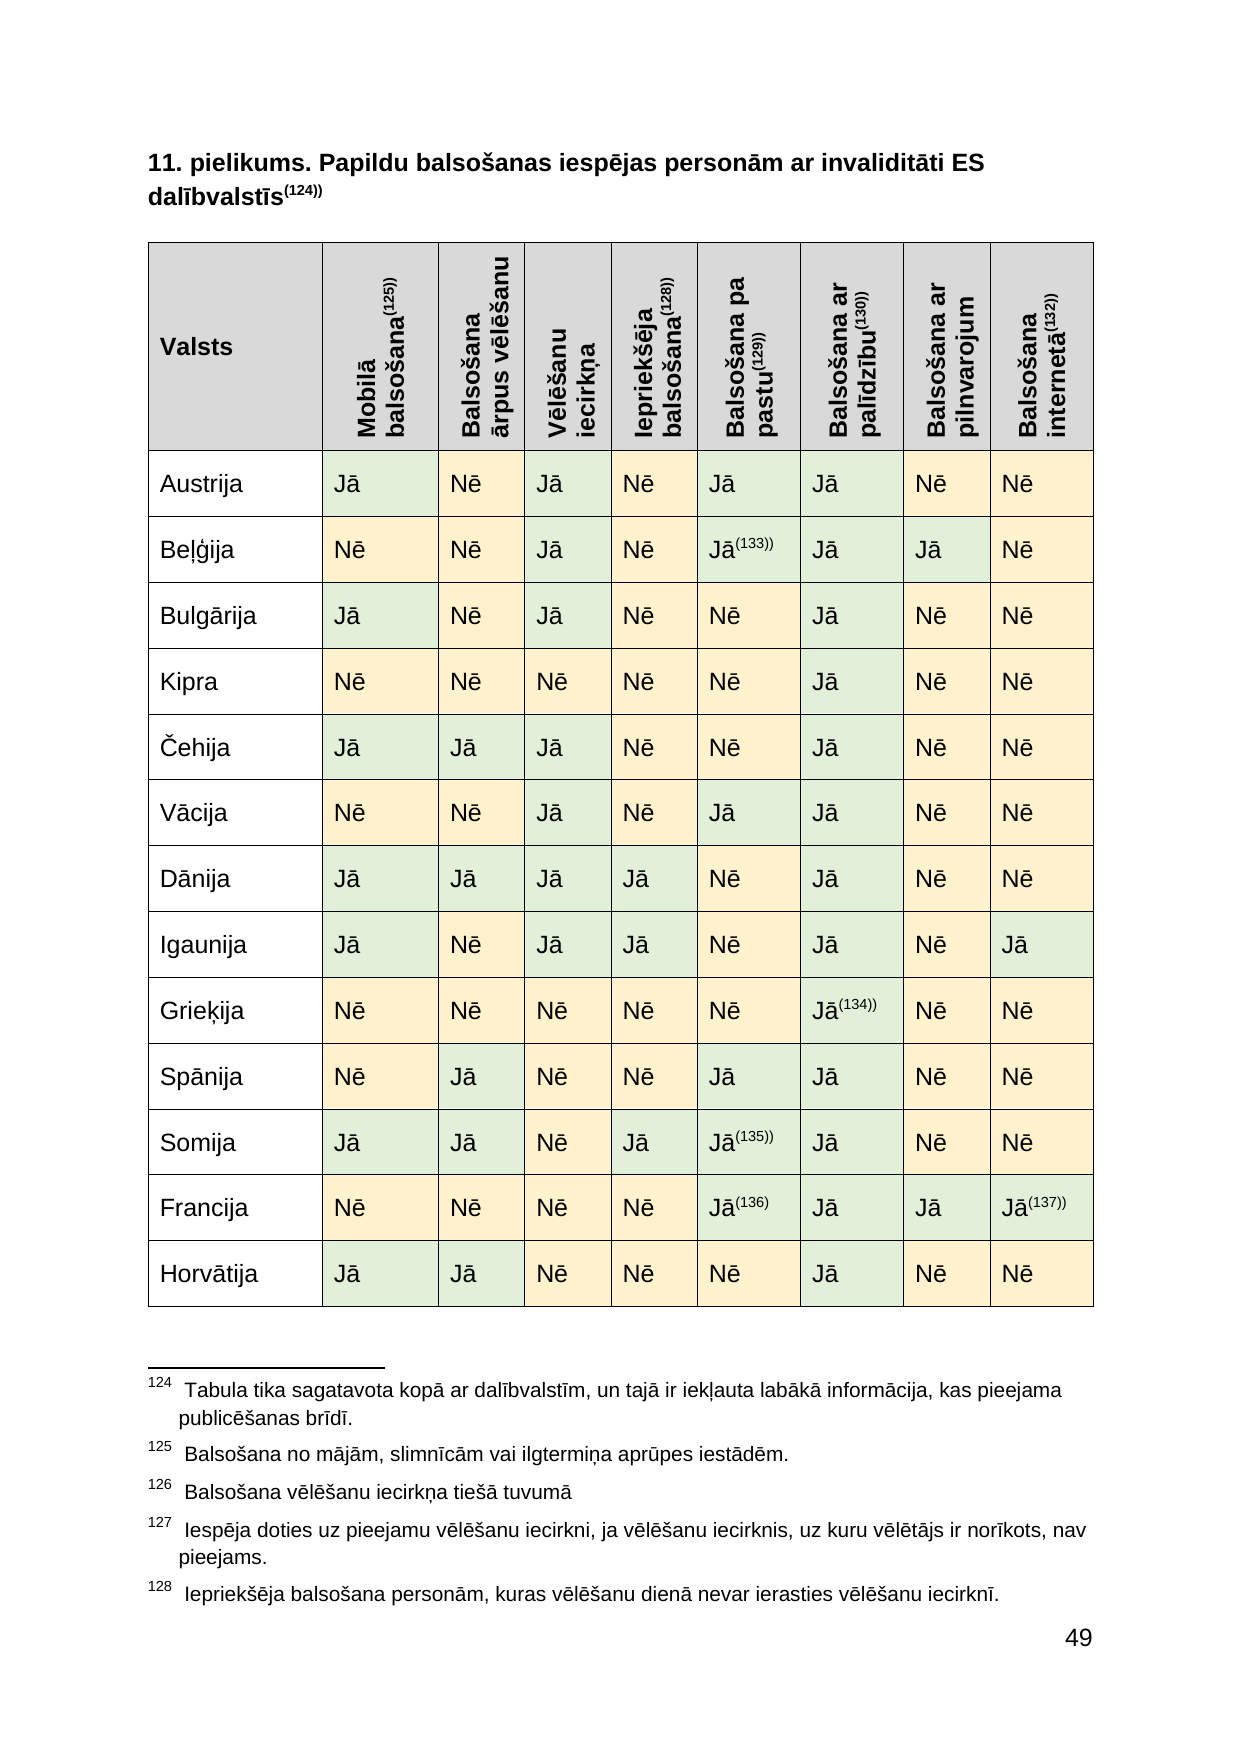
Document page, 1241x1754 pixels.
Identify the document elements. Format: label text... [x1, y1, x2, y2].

table_cell Nē [525, 1241, 611, 1306]
table_cell Nē [904, 912, 990, 977]
table_cell Nē [904, 583, 990, 648]
table_cell Nē [612, 1175, 697, 1240]
table_cell Jā [525, 451, 611, 516]
table_cell Nē [991, 846, 1093, 911]
table_cell Spānija [149, 1044, 322, 1108]
table_header Valsts [149, 243, 322, 450]
table_cell Jā [525, 780, 611, 845]
table_cell Nē [439, 649, 524, 713]
table_header Mobilā balsošana()) [323, 243, 438, 450]
table_cell Jā [525, 846, 611, 911]
table_cell Jā [525, 583, 611, 648]
table_cell Nē [525, 649, 611, 713]
table_cell Jā [801, 1175, 903, 1240]
table_cell Grieķija [149, 978, 322, 1043]
table_cell Nē [525, 978, 611, 1043]
table_cell Jā()) [698, 1110, 800, 1174]
table_cell Jā [323, 1110, 438, 1174]
table_header Balsošana ar palīdzību()) [801, 243, 903, 450]
table_cell Nē [525, 1044, 611, 1108]
table_cell Horvātija [149, 1241, 322, 1306]
table_cell Nē [904, 451, 990, 516]
table_cell Nē [323, 649, 438, 713]
table_cell Nē [439, 583, 524, 648]
table_cell Nē [525, 1175, 611, 1240]
table_cell Nē [439, 451, 524, 516]
table_cell Jā [698, 451, 800, 516]
table_cell Jā [698, 780, 800, 845]
table_header Balsošana pa pastu()) [698, 243, 800, 450]
table_cell Nē [323, 780, 438, 845]
table_cell Nē [612, 517, 697, 582]
table_cell Nē [612, 583, 697, 648]
table_cell Nē [698, 912, 800, 977]
table_cell Jā [801, 780, 903, 845]
table_cell Jā [439, 846, 524, 911]
table_cell Jā [323, 912, 438, 977]
table_cell Nē [904, 649, 990, 713]
table_cell Nē [612, 451, 697, 516]
table_cell Jā [801, 1044, 903, 1108]
table_cell Nē [698, 715, 800, 779]
table_cell Jā [439, 1241, 524, 1306]
table_cell Jā [612, 1110, 697, 1174]
table_cell Austrija [149, 451, 322, 516]
table_cell Beļģija [149, 517, 322, 582]
table_cell Nē [904, 1241, 990, 1306]
table_cell Jā [698, 1044, 800, 1108]
table_cell Nē [323, 978, 438, 1043]
table_cell Jā()) [991, 1175, 1093, 1240]
table_cell Nē [904, 780, 990, 845]
table_cell Nē [612, 1044, 697, 1108]
table_cell Nē [991, 1044, 1093, 1108]
table_cell Jā [801, 1241, 903, 1306]
table_cell Nē [323, 1175, 438, 1240]
table_cell Nē [698, 583, 800, 648]
table_cell Nē [698, 846, 800, 911]
table_header Vēlēšanu iecirkņa izvēle()) [525, 243, 611, 450]
table_cell Nē [439, 517, 524, 582]
table_cell Jā [323, 1241, 438, 1306]
table_cell Jā [525, 517, 611, 582]
table_cell Somija [149, 1110, 322, 1174]
table_cell Nē [323, 517, 438, 582]
table_cell Jā [801, 649, 903, 713]
table_cell Kipra [149, 649, 322, 713]
table_cell Nē [904, 846, 990, 911]
table_cell Jā [801, 846, 903, 911]
table_header Balsošana internetā()) [991, 243, 1093, 450]
table_cell Jā()) [698, 517, 800, 582]
table_cell Jā [801, 583, 903, 648]
table_cell Nē [612, 1241, 697, 1306]
table_cell Jā()) [801, 978, 903, 1043]
table_cell Jā [612, 912, 697, 977]
table_cell Nē [612, 978, 697, 1043]
table_cell Jā [323, 846, 438, 911]
table_cell Nē [698, 649, 800, 713]
table_cell Nē [612, 649, 697, 713]
table_cell Nē [439, 780, 524, 845]
table_cell Čehija [149, 715, 322, 779]
table_cell Jā [801, 1110, 903, 1174]
table_cell Nē [612, 780, 697, 845]
table_header Balsošana ar pilnvarojumu()) [904, 243, 990, 450]
table_cell Dānija [149, 846, 322, 911]
table_cell Jā [439, 715, 524, 779]
table_cell Nē [991, 1241, 1093, 1306]
table_cell Jā [525, 715, 611, 779]
table_cell Nē [991, 780, 1093, 845]
table_cell Nē [991, 649, 1093, 713]
table_cell Nē [323, 1044, 438, 1108]
subtitle 11. pielikums. Papildu balsošanas iespējas personām ar invaliditāti ES dalībvalstīs()) [148, 148, 1092, 211]
table_cell Vācija [149, 780, 322, 845]
table_cell Nē [698, 1241, 800, 1306]
table_cell Nē [525, 1110, 611, 1174]
table_cell Bulgārija [149, 583, 322, 648]
table_cell Nē [698, 978, 800, 1043]
table_cell Nē [439, 1175, 524, 1240]
table_cell Francija [149, 1175, 322, 1240]
table_cell Jā [439, 1044, 524, 1108]
table_cell Nē [612, 715, 697, 779]
table_cell Jā [525, 912, 611, 977]
table_cell Jā [612, 846, 697, 911]
table_cell Jā [323, 583, 438, 648]
table_cell Jā [801, 912, 903, 977]
table_cell Nē [991, 517, 1093, 582]
table_cell Jā [323, 715, 438, 779]
table_cell Nē [904, 1044, 990, 1108]
table_cell Nē [991, 451, 1093, 516]
table_cell Nē [439, 978, 524, 1043]
table_cell Igaunija [149, 912, 322, 977]
table_cell Nē [991, 1110, 1093, 1174]
table_cell Nē [991, 583, 1093, 648]
table_cell Jā [904, 517, 990, 582]
table_cell Jā [991, 912, 1093, 977]
table_cell Nē [991, 715, 1093, 779]
table_cell Jā [904, 1175, 990, 1240]
table_cell Nē [904, 715, 990, 779]
table_cell Jā [323, 451, 438, 516]
table_cell Jā [801, 517, 903, 582]
table_cell Nē [439, 912, 524, 977]
table_cell Nē [904, 1110, 990, 1174]
table_header Iepriekšēja balsošana()) [612, 243, 697, 450]
table_cell Jā [801, 451, 903, 516]
table_cell Nē [991, 978, 1093, 1043]
table_cell Jā [801, 715, 903, 779]
table_cell Nē [904, 978, 990, 1043]
table_cell Jā [439, 1110, 524, 1174]
table_header Balsošana ārpus vēlēšanu iecirkņa ēkas()) [439, 243, 524, 450]
table_cell Jā() [698, 1175, 800, 1240]
